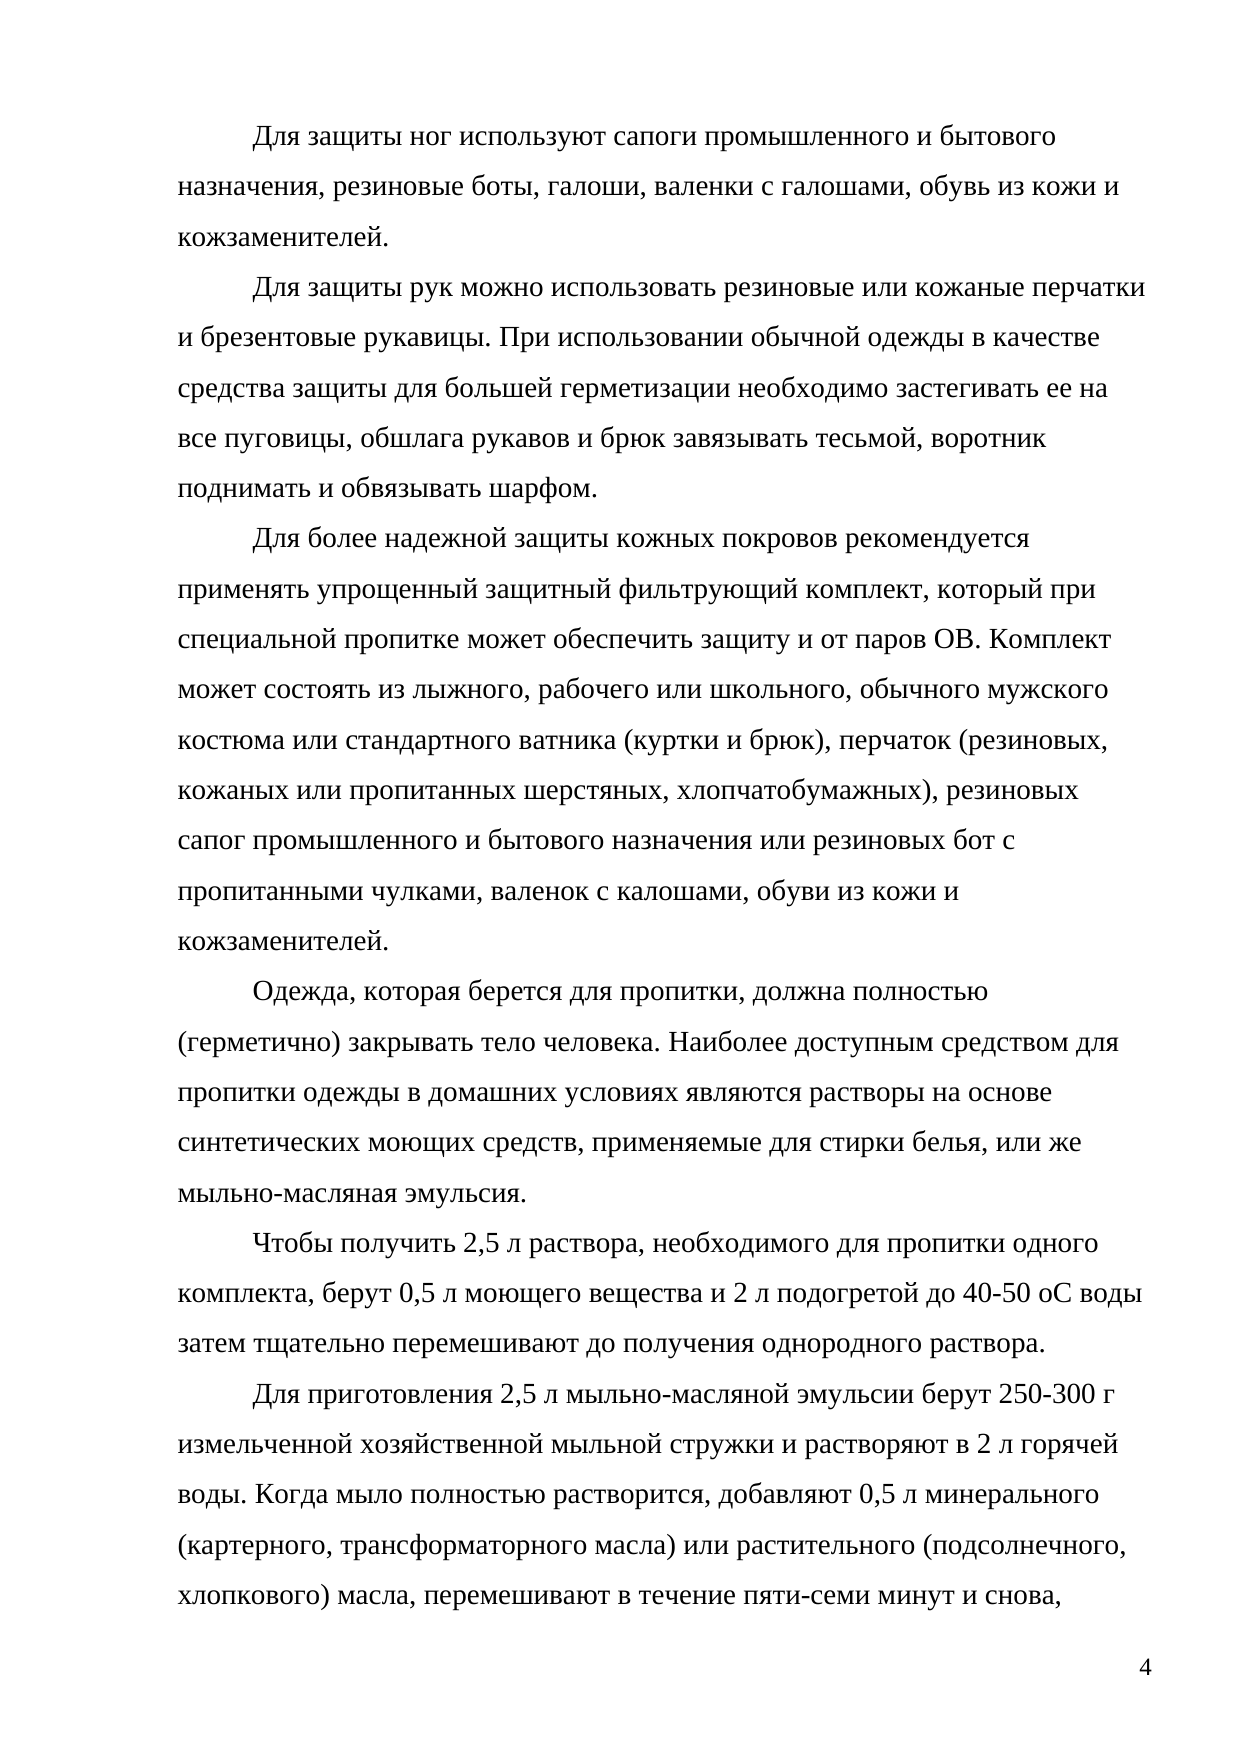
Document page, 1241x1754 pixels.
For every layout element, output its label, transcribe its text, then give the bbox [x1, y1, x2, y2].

text Для защиты рук можно использовать резиновые или кожаные перчатки и брезентовые рукавицы. При использовании обычной одежды в качестве средства защиты для большей герметизации необходимо застегивать ее на все пуговицы, обшлага рукавов и брюк завязывать тесьмой, воротник поднимать и обвязывать шарфом. [177, 269, 1152, 504]
text Для защиты ног используют сапоги промышленного и бытового назначения, резиновые боты, галоши, валенки с галошами, обувь из кожи и кожзаменителей. [177, 118, 1152, 252]
text Одежда, которая берется для пропитки, должна полностью (герметично) закрывать тело человека. Наиболее доступным средством для пропитки одежды в домашних условиях являются растворы на основе синтетических моющих средств, применяемые для стирки белья, или же мыльно-масляная эмульсия. [177, 973, 1152, 1208]
text Для более надежной защиты кожных покровов рекомендуется применять упрощенный защитный фильтрующий комплект, который при специальной пропитке может обеспечить защиту и от паров ОВ. Комплект может состоять из лыжного, рабочего или школьного, обычного мужского костюма или стандартного ватника (куртки и брюк), перчаток (резиновых, кожаных или пропитанных шерстяных, хлопчатобумажных), резиновых сапог промышленного и бытового назначения или резиновых бот с пропитанными чулками, валенок с калошами, обуви из кожи и кожзаменителей. [177, 521, 1152, 957]
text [177, 1376, 1152, 1611]
text Чтобы получить 2,5 л раствора, необходимого для пропитки одного комплекта, берут 0,5 л моющего вещества и 2 л подогретой до 40-50 оС воды затем тщательно перемешивают до получения однородного раствора. [177, 1225, 1152, 1359]
